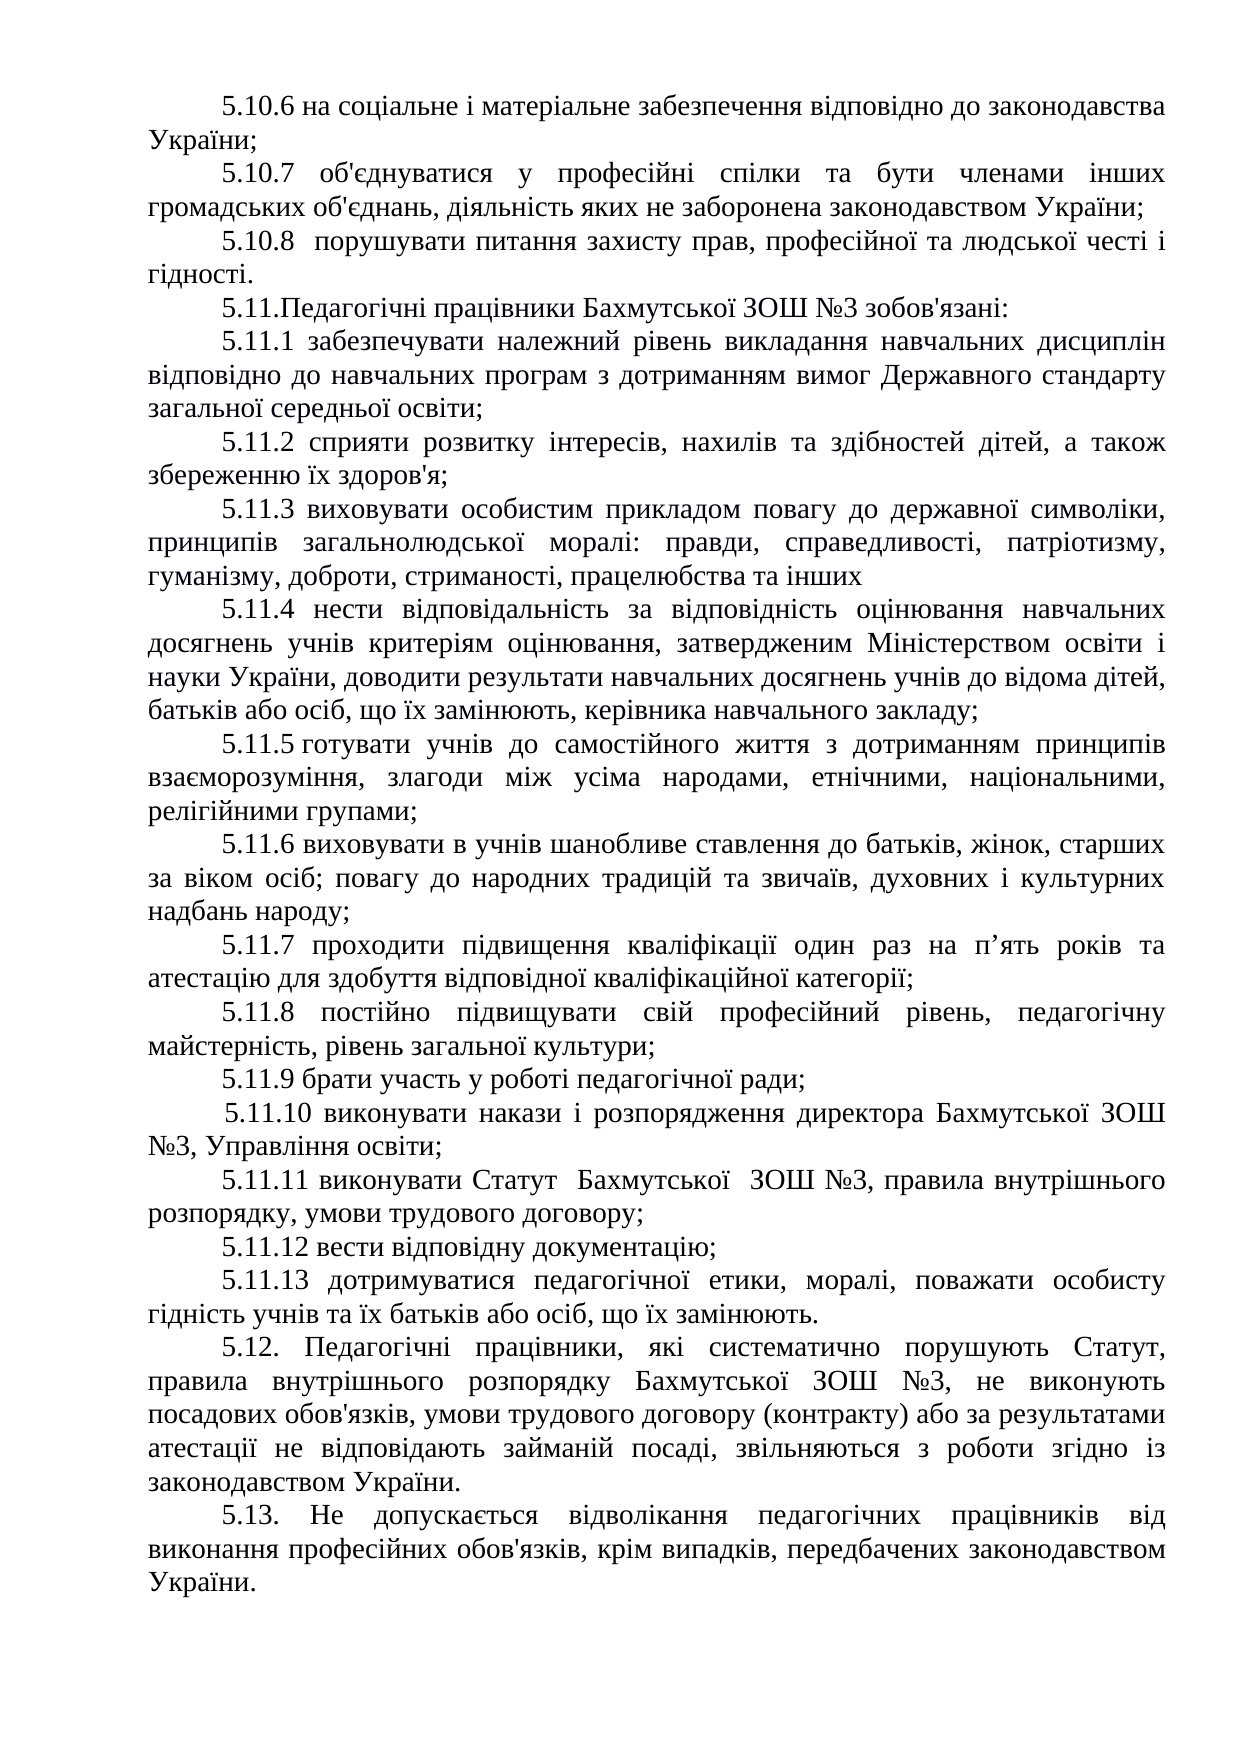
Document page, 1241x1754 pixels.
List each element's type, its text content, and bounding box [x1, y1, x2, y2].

text 5.11.4 нести відповідальність за відповідність оцінювання навчальних досягнень учнів критеріям оцінювання, затвердженим Міністерством освіти і науки України, доводити результати навчальних досягнень учнів до відома дітей, батьків або осіб, що їх замінюють, керівника навчального закладу; [148, 592, 1167, 726]
text 5.10.8 порушувати питання захисту прав, професійної та людської честі і гідності. [148, 223, 1167, 290]
text 5.11.9 брати участь у роботі педагогічної ради; [148, 1061, 1167, 1095]
text 5.11.6 виховувати в учнів шанобливе ставлення до батьків, жінок, старших за віком осіб; повагу до народних традицій та звичаїв, духовних і культурних надбань народу; [148, 826, 1167, 927]
text 5.11.7 проходити підвищення кваліфікації один раз на п’ять років та атестацію для здобуття відповідної кваліфікаційної категорії; [148, 927, 1167, 994]
text 5.11.Педагогічні працівники Бахмутської ЗОШ №3 зобов'язані: [148, 290, 1167, 323]
text 5.11.2 сприяти розвитку інтересів, нахилів та здібностей дітей, а також збереженню їх здоров'я; [148, 424, 1167, 491]
text 5.11.8 постійно підвищувати свій професійний рівень, педагогічну майстерність, рівень загальної культури; [148, 994, 1167, 1061]
text 5.11.1 забезпечувати належний рівень викладання навчальних дисциплін відповідно до навчальних програм з дотриманням вимог Державного стандарту загальної середньої освіти; [148, 323, 1167, 424]
text 5.13. Не допускається відволікання педагогічних працівників від виконання професійних обов'язків, крім випадків, передбачених законодавством України. [148, 1497, 1167, 1598]
text 5.11.10 виконувати накази і розпорядження директора Бахмутської ЗОШ №3, Управління освіти; [148, 1095, 1167, 1162]
text 5.11.12 вести відповідну документацію; [148, 1229, 1167, 1262]
text 5.10.7 об'єднуватися у професійні спілки та бути членами інших громадських об'єднань, діяльність яких не заборонена законодавством України; [148, 156, 1167, 223]
text 5.12. Педагогічні працівники, які систематично порушують Статут, правила внутрішнього розпорядку Бахмутської ЗОШ №3, не виконують посадових обов'язків, умови трудового договору (контракту) або за результатами атестації не відповідають займаній посаді, звільняються з роботи згідно із законодавством України. [148, 1329, 1167, 1497]
text 5.11.11 виконувати Статут Бахмутської ЗОШ №3, правила внутрішнього розпорядку, умови трудового договору; [148, 1162, 1167, 1229]
text 5.10.6 на соціальне і матеріальне забезпечення відповідно до законодавства України; [148, 88, 1167, 156]
text 5.11.5 готувати учнів до самостійного життя з дотриманням принципів взаєморозуміння, злагоди між усіма народами, етнічними, національними, релігійними групами; [148, 726, 1167, 826]
text 5.11.13 дотримуватися педагогічної етики, моралі, поважати особисту гідність учнів та їх батьків або осіб, що їх замінюють. [148, 1262, 1167, 1329]
text 5.11.3 виховувати особистим прикладом повагу до державної символіки, принципів загальнолюдської моралі: правди, справедливості, патріотизму, гуманізму, доброти, стриманості, працелюбства та інших [148, 491, 1167, 592]
